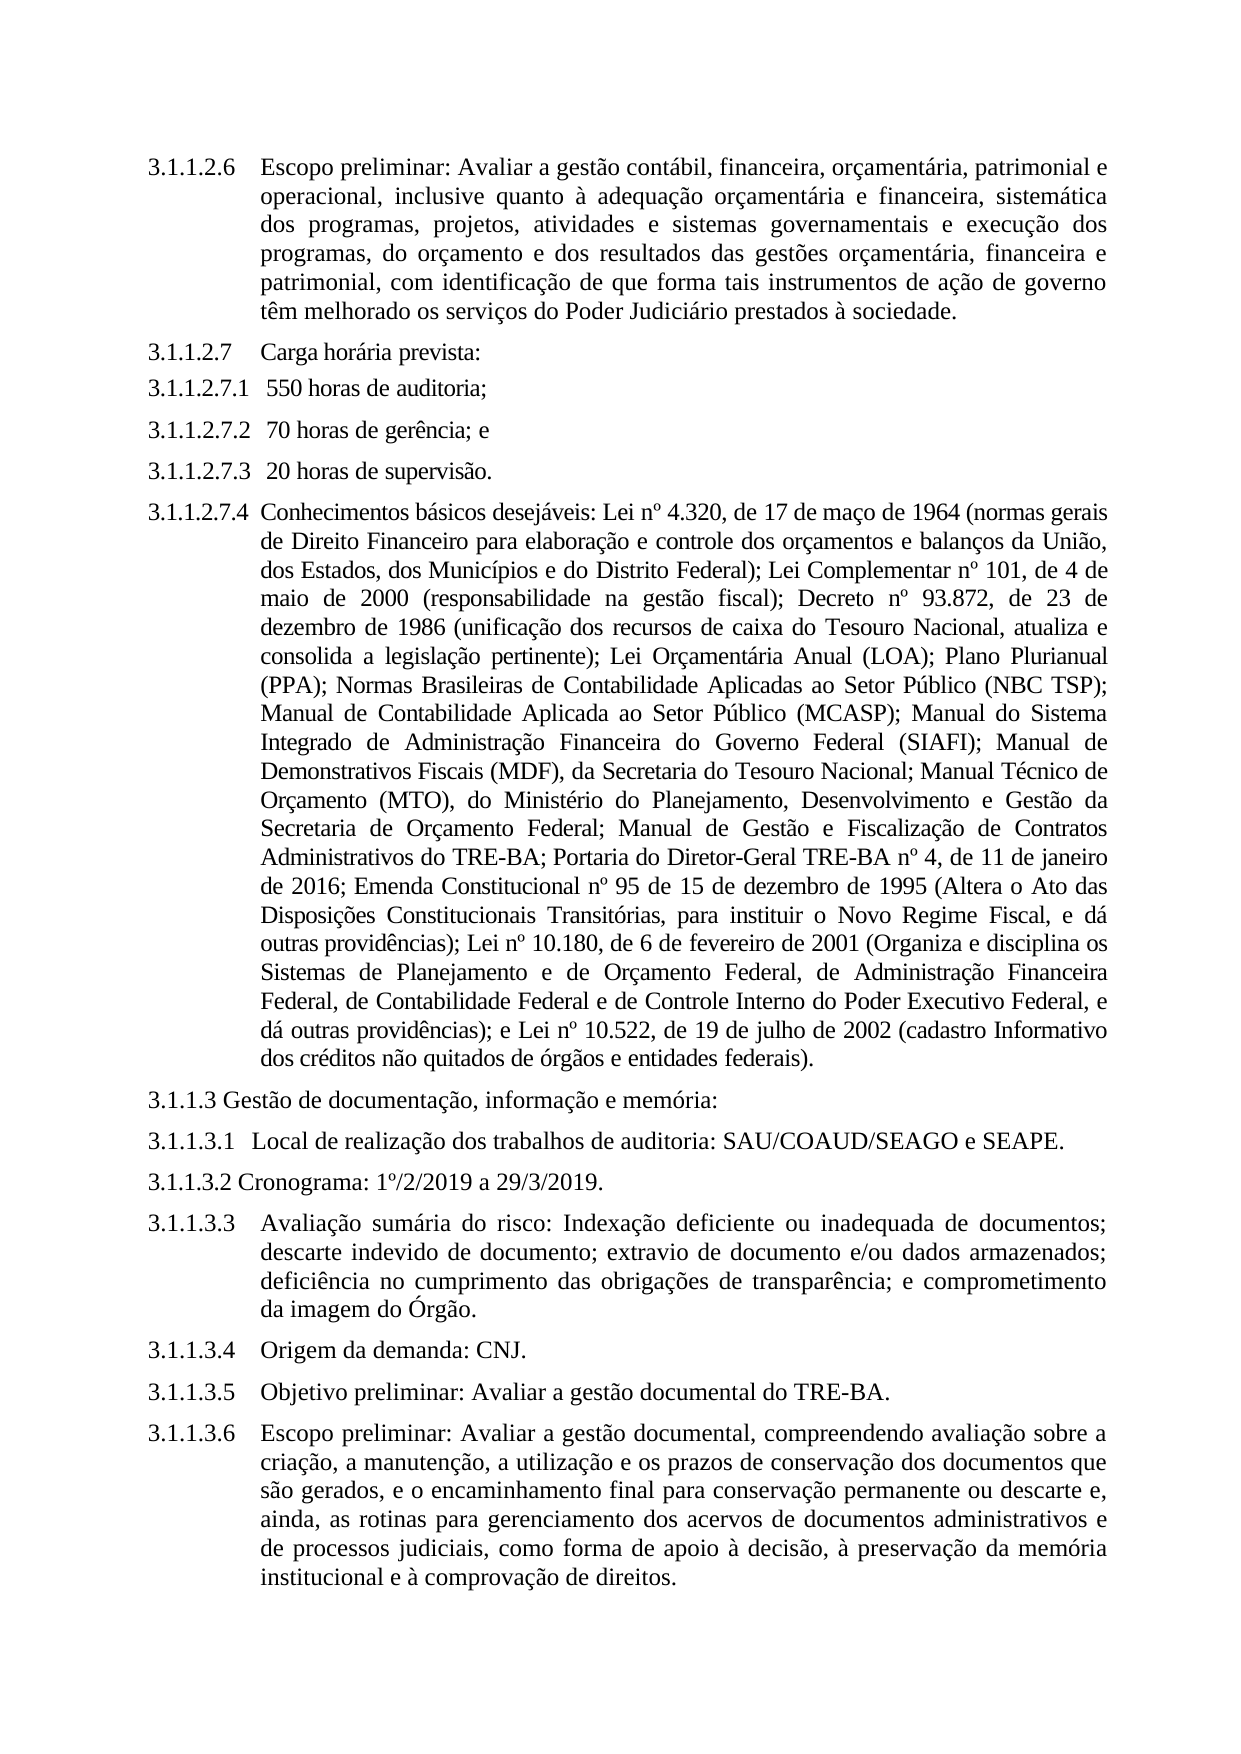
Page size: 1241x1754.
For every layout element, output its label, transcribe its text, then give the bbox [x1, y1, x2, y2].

list Escopo preliminar: Avaliar a gestão contábil, financeira, orçamentária, patrimonial e operacional, inclusive quanto à adequação orçamentária e financeira, sistemática dos programas, projetos, atividades e sistemas governamentais e execução dos programas, do orçamento e dos resultados das gestões orçamentária, financeira e patrimonial, com identificação de que forma tais instrumentos de ação de governo têm melhorado os serviços do Poder Judiciário prestados à sociedade. [148, 152, 1108, 324]
list Carga horária prevista: [148, 337, 1163, 366]
list 20 horas de supervisão. [148, 456, 1163, 485]
list Objetivo preliminar: Avaliar a gestão documental do TRE-BA. [148, 1377, 1163, 1406]
list Avaliação sumária do risco: Indexação deficiente ou inadequada de documentos; descarte indevido de documento; extravio de documento e/ou dados armazenados; deficiência no cumprimento das obrigações de transparência; e comprometimento da imagem do Órgão. [148, 1208, 1107, 1323]
list Gestão de documentação, informação e memória: [148, 1085, 1163, 1114]
list Origem da demanda: CNJ. [148, 1335, 1163, 1364]
list 550 horas de auditoria; [148, 373, 1163, 402]
list 70 horas de gerência; e [148, 415, 1163, 443]
list Conhecimentos básicos desejáveis: Lei nº 4.320, de 17 de maço de 1964 (normas gerais de Direito Financeiro para elaboração e controle dos orçamentos e balanços da União, dos Estados, dos Municípios e do Distrito Federal); Lei Complementar nº 101, de 4 de maio de 2000 (responsabilidade na gestão fiscal); Decreto nº 93.872, de 23 de dezembro de 1986 (unificação dos recursos de caixa do Tesouro Nacional, atualiza e consolida a legislação pertinente); Lei Orçamentária Anual (LOA); Plano Plurianual (PPA); Normas Brasileiras de Contabilidade Aplicadas ao Setor Público (NBC TSP); Manual de Contabilidade Aplicada ao Setor Público (MCASP); Manual do Sistema Integrado de Administração Financeira do Governo Federal (SIAFI); Manual de Demonstrativos Fiscais (MDF), da Secretaria do Tesouro Nacional; Manual Técnico de Orçamento (MTO), do Ministério do Planejamento, Desenvolvimento e Gestão da Secretaria de Orçamento Federal; Manual de Gestão e Fiscalização de Contratos Administrativos do TRE-BA; Portaria do Diretor-Geral TRE-BA nº 4, de 11 de janeiro de 2016; Emenda Constitucional nº 95 de 15 de dezembro de 1995 (Altera o Ato das Disposições Constitucionais Transitórias, para instituir o Novo Regime Fiscal, e dá outras providências); Lei nº 10.180, de 6 de fevereiro de 2001 (Organiza e disciplina os Sistemas de Planejamento e de Orçamento Federal, de Administração Financeira Federal, de Contabilidade Federal e de Controle Interno do Poder Executivo Federal, e dá outras providências); e Lei nº 10.522, de 19 de julho de 2002 (cadastro Informativo dos créditos não quitados de órgãos e entidades federais). [148, 497, 1108, 1072]
list Local de realização dos trabalhos de auditoria: SAU/COAUD/SEAGO e SEAPE. 3.1.1.3.2 Cronograma: 1º/2/2019 a 29/3/2019. [148, 1126, 1065, 1196]
list Escopo preliminar: Avaliar a gestão documental, compreendendo avaliação sobre a criação, a manutenção, a utilização e os prazos de conservação dos documentos que são gerados, e o encaminhamento final para conservação permanente ou descarte e, ainda, as rotinas para gerenciamento dos acervos de documentos administrativos e de processos judiciais, como forma de apoio à decisão, à preservação da memória institucional e à comprovação de direitos. [148, 1418, 1108, 1591]
